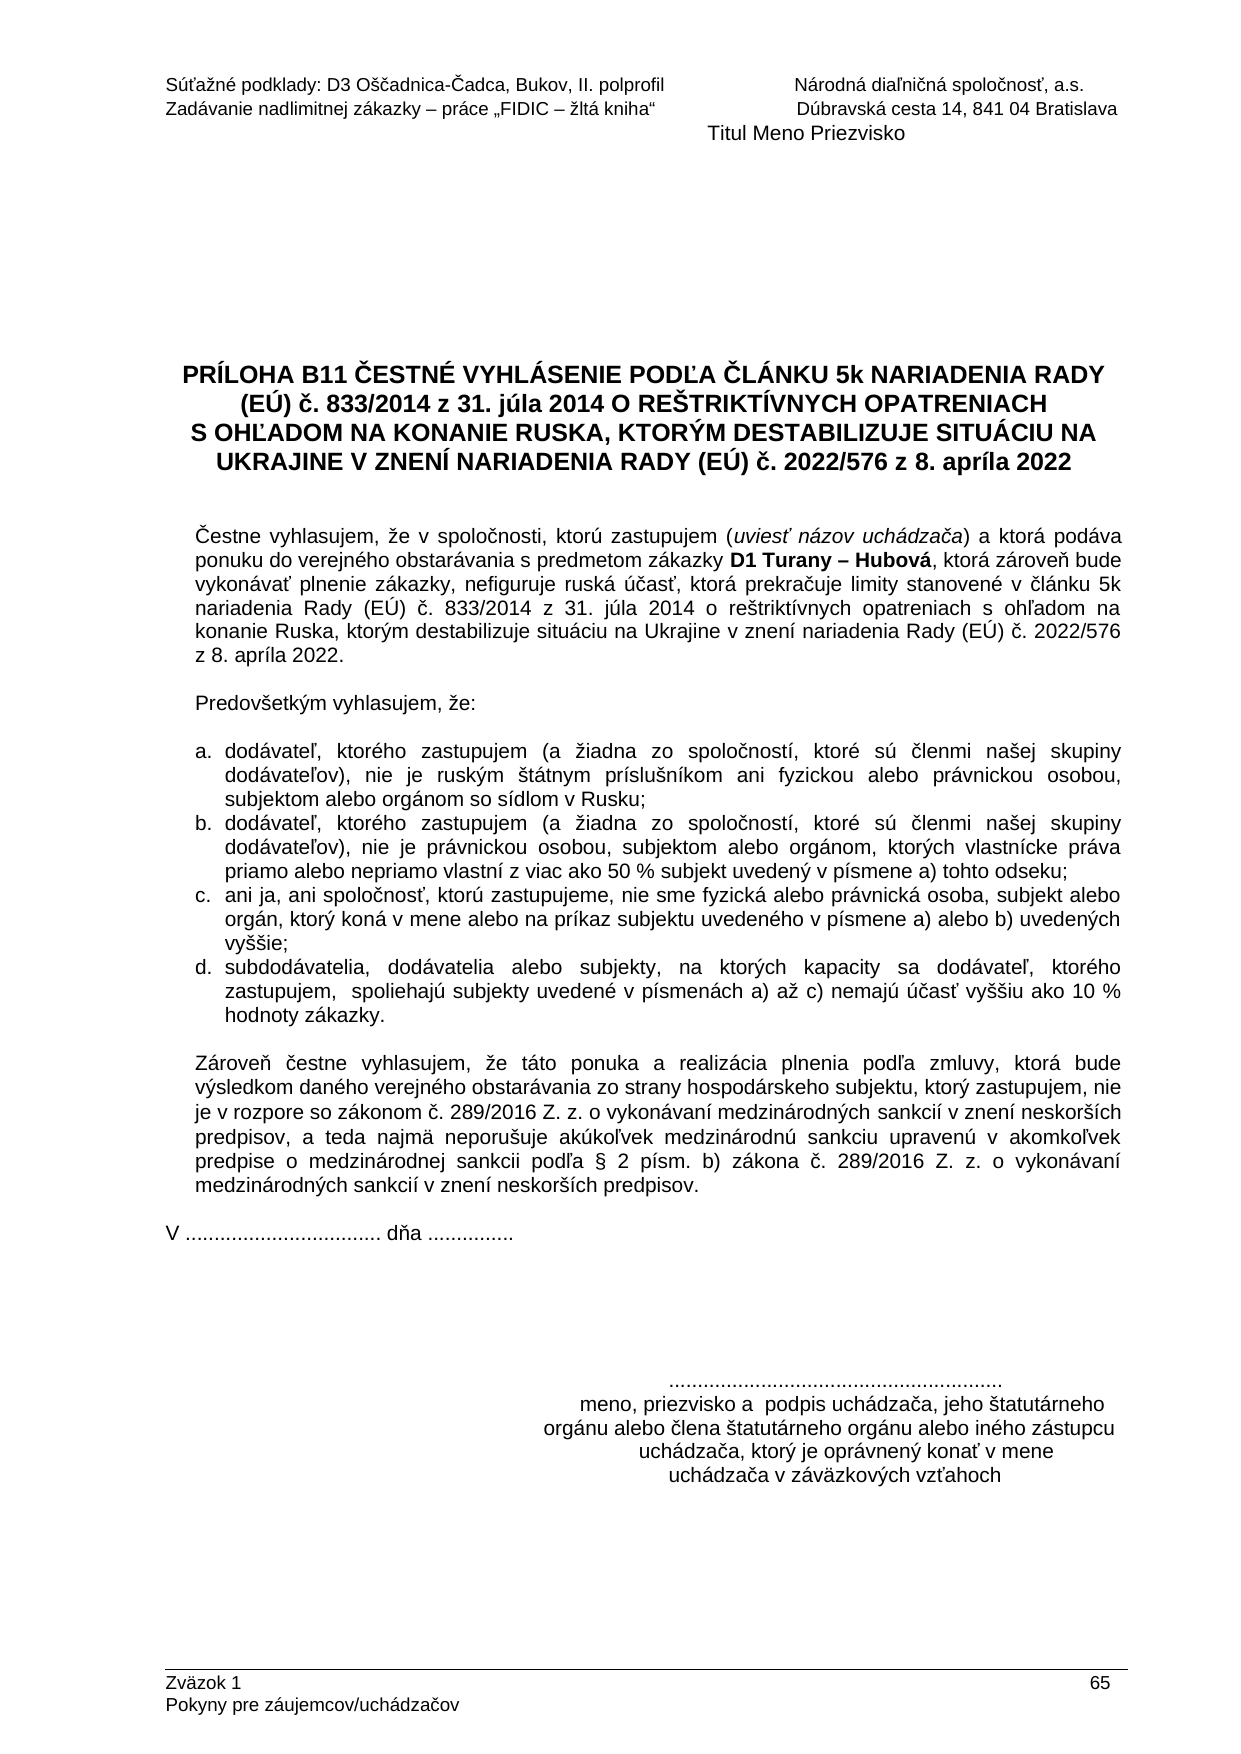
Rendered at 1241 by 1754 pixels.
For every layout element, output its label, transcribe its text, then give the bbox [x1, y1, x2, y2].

list Zároveň čestne vyhlasujem, že táto ponuka a realizácia plnenia podľa zmluvy, ktorá bude výsledkom daného verejného obstarávania zo strany hospodárskeho subjektu, ktorý zastupujem, nie je v rozpore so zákonom č. 289/2016 Z. z. o vykonávaní medzinárodných sankcií v znení neskorších predpisov, a teda najmä neporušuje akúkoľvek medzinárodnú sankciu upravenú v akomkoľvek predpise o medzinárodnej sankcii podľa § 2 písm. b) zákona č. 289/2016 Z. z. o vykonávaní medzinárodných sankcií v znení neskorších predpisov. [195, 1051, 1122, 1197]
text PRÍLOHA B11 ČESTNÉ VYHLÁSENIE PODĽA ČLÁNKU 5k NARIADENIA RADY (EÚ) č. 833/2014 z 31. júla 2014 O REŠTRIKTÍVNYCH OPATRENIACH S OHĽADOM NA KONANIE RUSKA, KTORÝM DESTABILIZUJE SITUÁCIU NA UKRAJINE V ZNENÍ NARIADENIA RADY (EÚ) č. 2022/576 z 8. apríla 2022 [165, 361, 1122, 476]
text meno, priezvisko a podpis uchádzača, jeho štatutárneho orgánu alebo člena štatutárneho orgánu alebo iného zástupcu uchádzača, ktorý je oprávnený konať v mene uchádzača v záväzkových vzťahoch [165, 1391, 1122, 1487]
list Predovšetkým vyhlasujem, že: [195, 691, 1122, 715]
list b. dodávateľ, ktorého zastupujem (a žiadna zo spoločností, ktoré sú členmi našej skupiny dodávateľov), nie je právnickou osobou, subjektom alebo orgánom, ktorých vlastnícke práva priamo alebo nepriamo vlastní z viac ako 50 % subjekt uvedený v písmene a) tohto odseku; [195, 811, 1122, 883]
text .......................................................... [165, 1367, 1122, 1391]
list d. subdodávatelia, dodávatelia alebo subjekty, na ktorých kapacity sa dodávateľ, ktorého zastupujem, spoliehajú subjekty uvedené v písmenách a) až c) nemajú účasť vyššiu ako 10 % hodnoty zákazky. [195, 955, 1122, 1027]
list a. dodávateľ, ktorého zastupujem (a žiadna zo spoločností, ktoré sú členmi našej skupiny dodávateľov), nie je ruským štátnym príslušníkom ani fyzickou alebo právnickou osobou, subjektom alebo orgánom so sídlom v Rusku; [195, 739, 1122, 811]
list Čestne vyhlasujem, že v spoločnosti, ktorú zastupujem (uviesť názov uchádzača) a ktorá podáva ponuku do verejného obstarávania s predmetom zákazky D1 Turany – Hubová, ktorá zároveň bude vykonávať plnenie zákazky, nefiguruje ruská účasť, ktorá prekračuje limity stanovené v článku 5k nariadenia Rady (EÚ) č. 833/2014 z 31. júla 2014 o reštriktívnych opatreniach s ohľadom na konanie Ruska, ktorým destabilizuje situáciu na Ukrajine v znení nariadenia Rady (EÚ) č. 2022/576 z 8. apríla 2022. [195, 523, 1122, 667]
text Titul Meno Priezvisko [165, 121, 1122, 145]
list c. ani ja, ani spoločnosť, ktorú zastupujeme, nie sme fyzická alebo právnická osoba, subjekt alebo orgán, ktorý koná v mene alebo na príkaz subjektu uvedeného v písmene a) alebo b) uvedených vyššie; [195, 883, 1122, 955]
text V .................................. dňa ............... [165, 1221, 1122, 1245]
